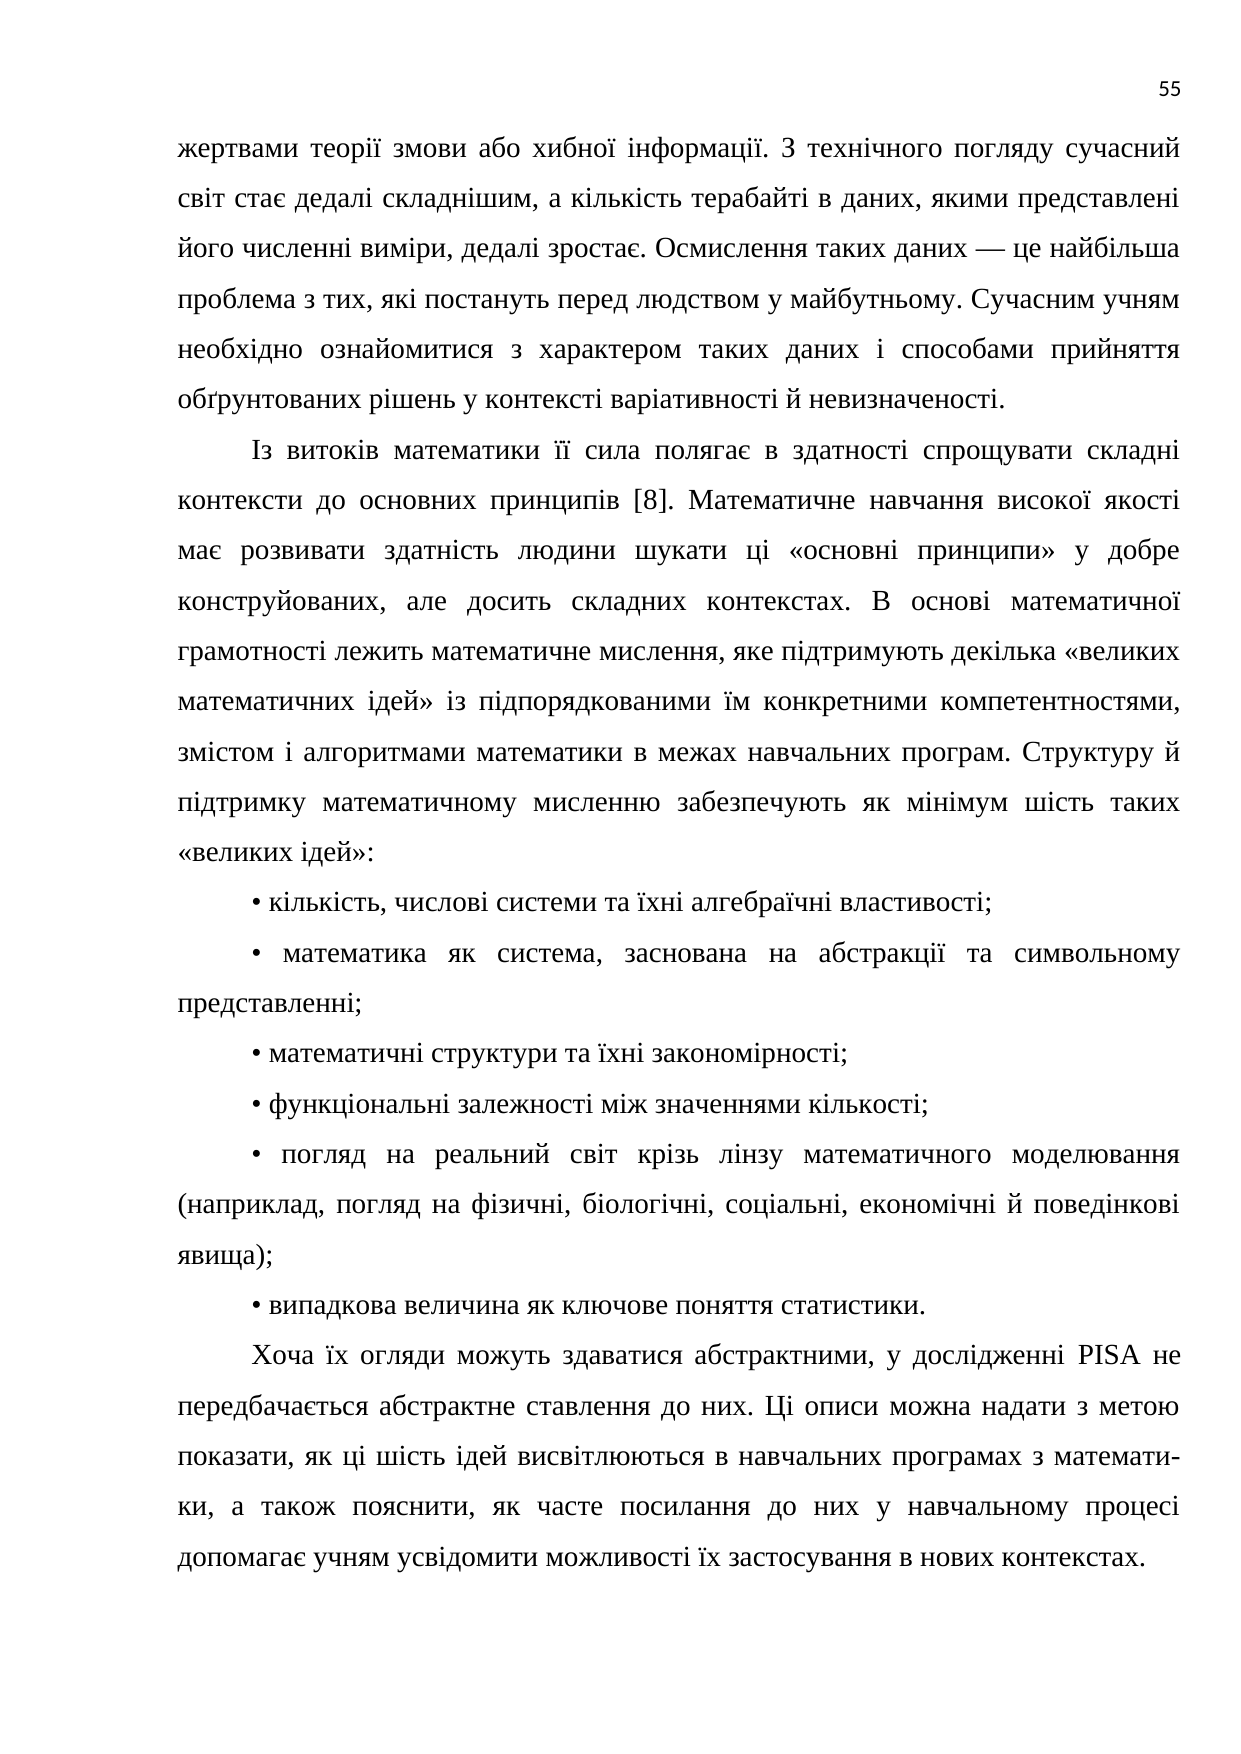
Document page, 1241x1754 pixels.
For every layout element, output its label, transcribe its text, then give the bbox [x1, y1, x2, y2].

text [177, 130, 1181, 415]
text • функціональні залежності між значеннями кількості; [177, 1086, 1181, 1119]
text • математичні структури та їхні закономірності; [177, 1036, 1181, 1069]
text Хоча їх огляди можуть здаватися абстрактними, у дослідженні PISA не передбачається абстрактне ставлення до них. Ці описи можна надати з метою показати, як ці шість ідей висвітлюються в навчальних програмах з математи-ки, а також пояснити, як часте посилання до них у навчальному процесі допомагає учням усвідомити можливості їх застосування в нових контекстах. [177, 1337, 1181, 1572]
text • математика як система, заснована на абстракції та символьному представленні; [177, 935, 1181, 1019]
text • випадкова величина як ключове поняття статистики. [251, 1287, 1181, 1321]
text • кількість, числові системи та їхні алгебраїчні властивості; [177, 884, 1181, 918]
text Із витоків математики її сила полягає в здатності спрощувати складні контексти до основних принципів [8]. Математичне навчання високої якості має розвивати здатність людини шукати ці «основні принципи» у добре конструйованих, але досить складних контекстах. В основі математичної грамотності лежить математичне мислення, яке підтримують декілька «великих математичних ідей» із підпорядкованими їм конкретними компетентностями, змістом і алгоритмами математики в межах навчальних програм. Структуру й підтримку математичному мисленню забезпечують як мінімум шість таких «великих ідей»: [177, 432, 1181, 868]
text • погляд на реальний світ крізь лінзу математичного моделювання (наприклад, погляд на фізичні, біологічні, соціальні, економічні й поведінкові явища); [177, 1136, 1181, 1270]
